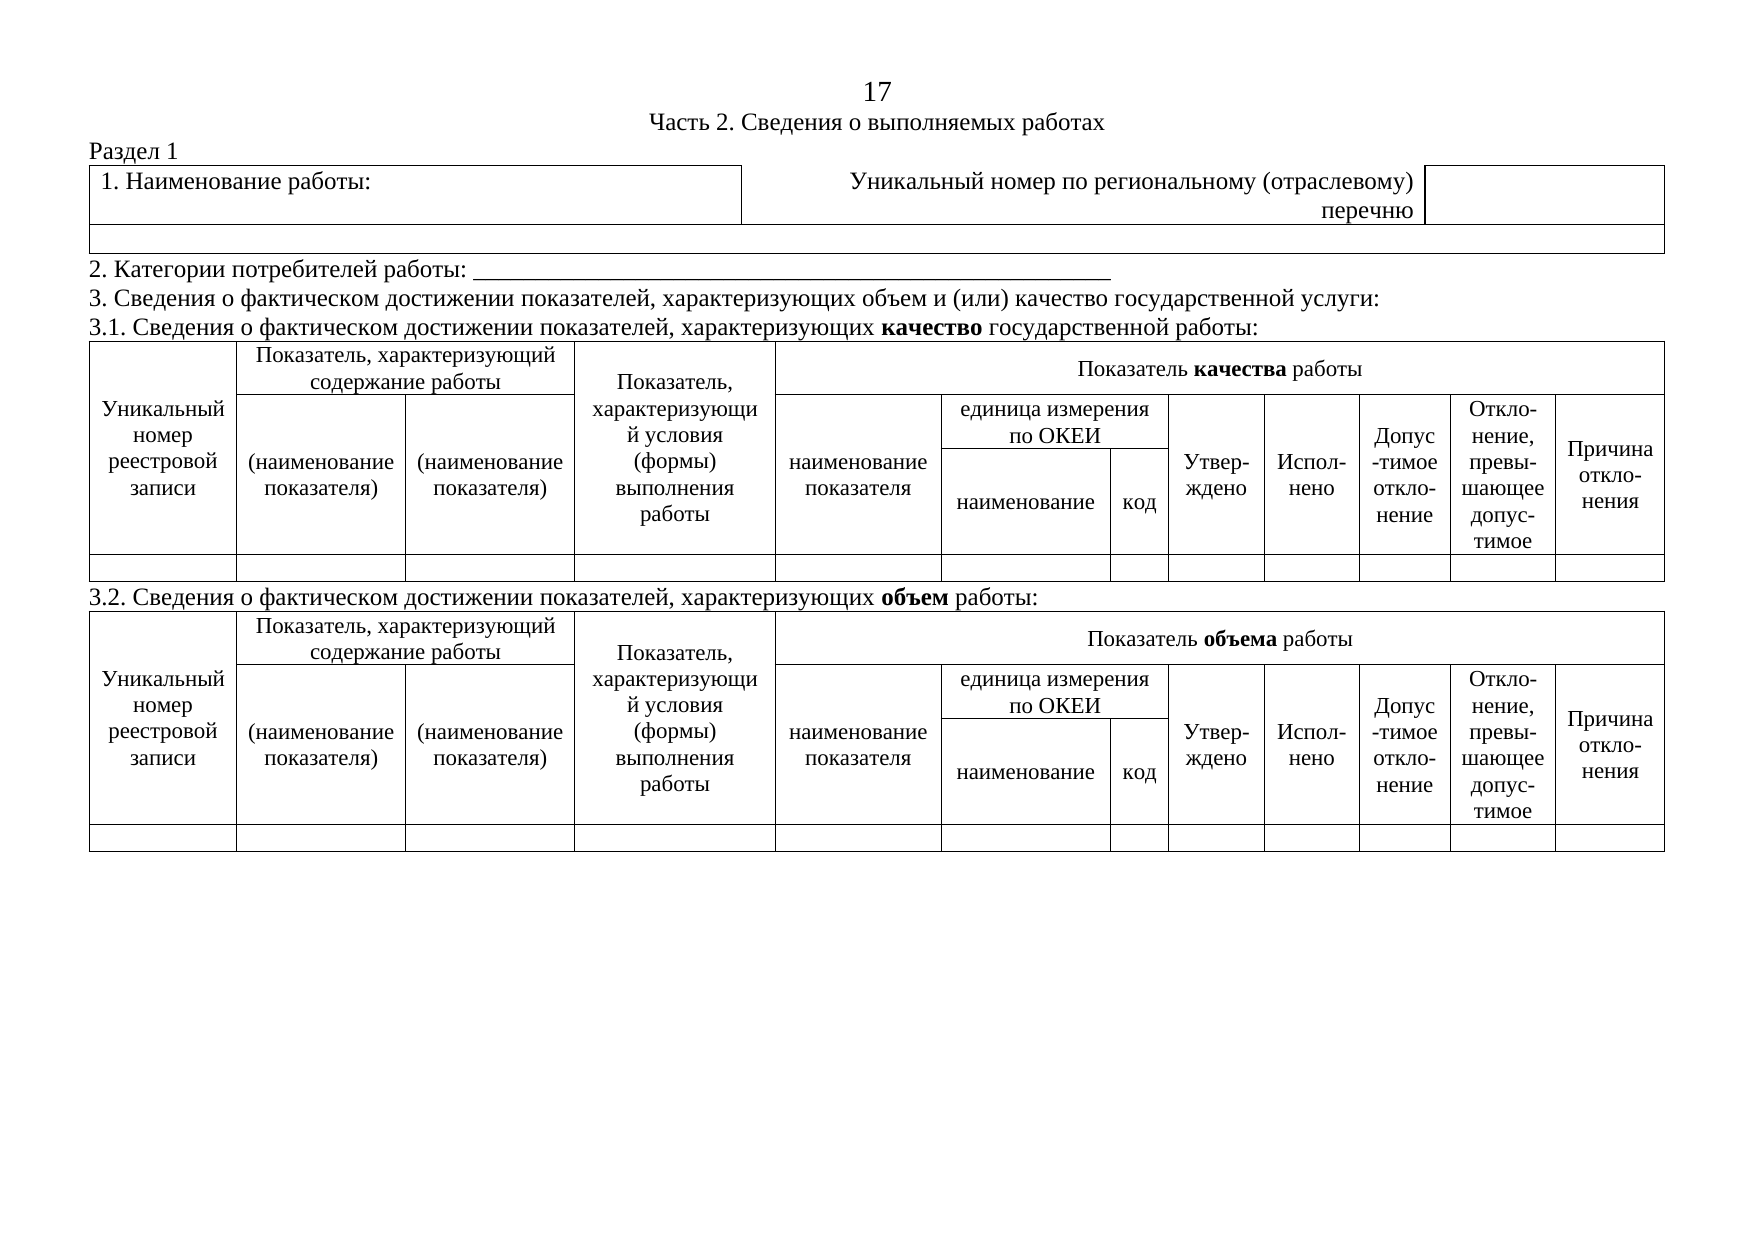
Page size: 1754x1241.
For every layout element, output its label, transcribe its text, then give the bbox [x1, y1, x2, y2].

table_cell наименование [942, 719, 1110, 823]
table_cell (наименование показателя) [406, 665, 574, 823]
table_cell наименование показателя [776, 665, 941, 823]
table_cell [575, 825, 775, 851]
table_cell (наименование показателя) [237, 665, 405, 823]
table_cell Откло-нение, превы-шающее допус-тимое [1451, 395, 1555, 553]
table_cell [776, 825, 941, 851]
text 3.1. Сведения о фактическом достижении показателей, характеризующих качество государственной работы: [89, 312, 1665, 341]
table_cell [1556, 825, 1664, 851]
table_cell наименование [942, 449, 1110, 553]
table_cell [1169, 555, 1264, 581]
table_cell [1265, 825, 1359, 851]
table_cell Утвер-ждено [1169, 665, 1264, 823]
table_cell [1111, 555, 1168, 581]
table_cell Причина откло-нения [1556, 665, 1664, 823]
table_cell [942, 555, 1110, 581]
table_header 1. Наименование работы: [90, 166, 741, 223]
table_header Показатель объема работы [776, 612, 1664, 664]
table_cell [1556, 555, 1664, 581]
table_cell наименование показателя [776, 395, 941, 553]
table_header Уникальный номер реестровой записи [90, 342, 236, 553]
table_cell [90, 555, 236, 581]
table_cell [575, 555, 775, 581]
table_cell [1360, 825, 1450, 851]
table_cell Испол-нено [1265, 665, 1359, 823]
table_cell [406, 555, 574, 581]
table_cell единица измерения по ОКЕИ [942, 395, 1168, 448]
table_header [1426, 166, 1664, 223]
table_cell Допус-тимое откло-нение [1360, 665, 1450, 823]
table_cell код [1111, 449, 1168, 553]
table_cell единица измерения по ОКЕИ [942, 665, 1168, 718]
table_cell [1265, 555, 1359, 581]
table_cell (наименование показателя) [237, 395, 405, 553]
text 3.2. Сведения о фактическом достижении показателей, характеризующих объем работы: [89, 582, 1665, 611]
table_cell Причина откло-нения [1556, 395, 1664, 553]
text 3. Сведения о фактическом достижении показателей, характеризующих объем и (или) качество государственной услуги: [89, 283, 1665, 312]
table_cell [406, 825, 574, 851]
text 2. Категории потребителей работы: ___________________________________________________ [89, 254, 1665, 283]
table_cell [237, 555, 405, 581]
table_header Уникальный номер по региональному (отраслевому) перечню [742, 165, 1424, 223]
table_cell [90, 225, 1664, 253]
table_cell [1111, 825, 1168, 851]
table_cell [1360, 555, 1450, 581]
table_cell (наименование показателя) [406, 395, 574, 553]
table_cell Откло-нение, превы-шающее допус-тимое [1451, 665, 1555, 823]
table_cell Испол-нено [1265, 395, 1359, 553]
table_cell код [1111, 719, 1168, 823]
table_cell [1451, 825, 1555, 851]
table_header Показатель, характеризующий условия (формы) выполнения работы [575, 342, 775, 553]
text Часть 2. Сведения о выполняемых работах [89, 107, 1665, 136]
table_header Показатель, характеризующий условия (формы) выполнения работы [575, 612, 775, 823]
table_header Уникальный номер реестровой записи [90, 612, 236, 823]
table_cell [942, 825, 1110, 851]
table_header Показатель качества работы [776, 342, 1664, 394]
table_cell Допус-тимое откло-нение [1360, 395, 1450, 553]
table_header Показатель, характеризующий содержание работы [237, 612, 574, 664]
table_cell [776, 555, 941, 581]
table_cell [90, 825, 236, 851]
table_cell Утвер-ждено [1169, 395, 1264, 553]
text Раздел 1 [89, 136, 1665, 165]
table_cell [1169, 825, 1264, 851]
table_cell [1451, 555, 1555, 581]
table_cell [237, 825, 405, 851]
table_header Показатель, характеризующий содержание работы [237, 342, 574, 394]
